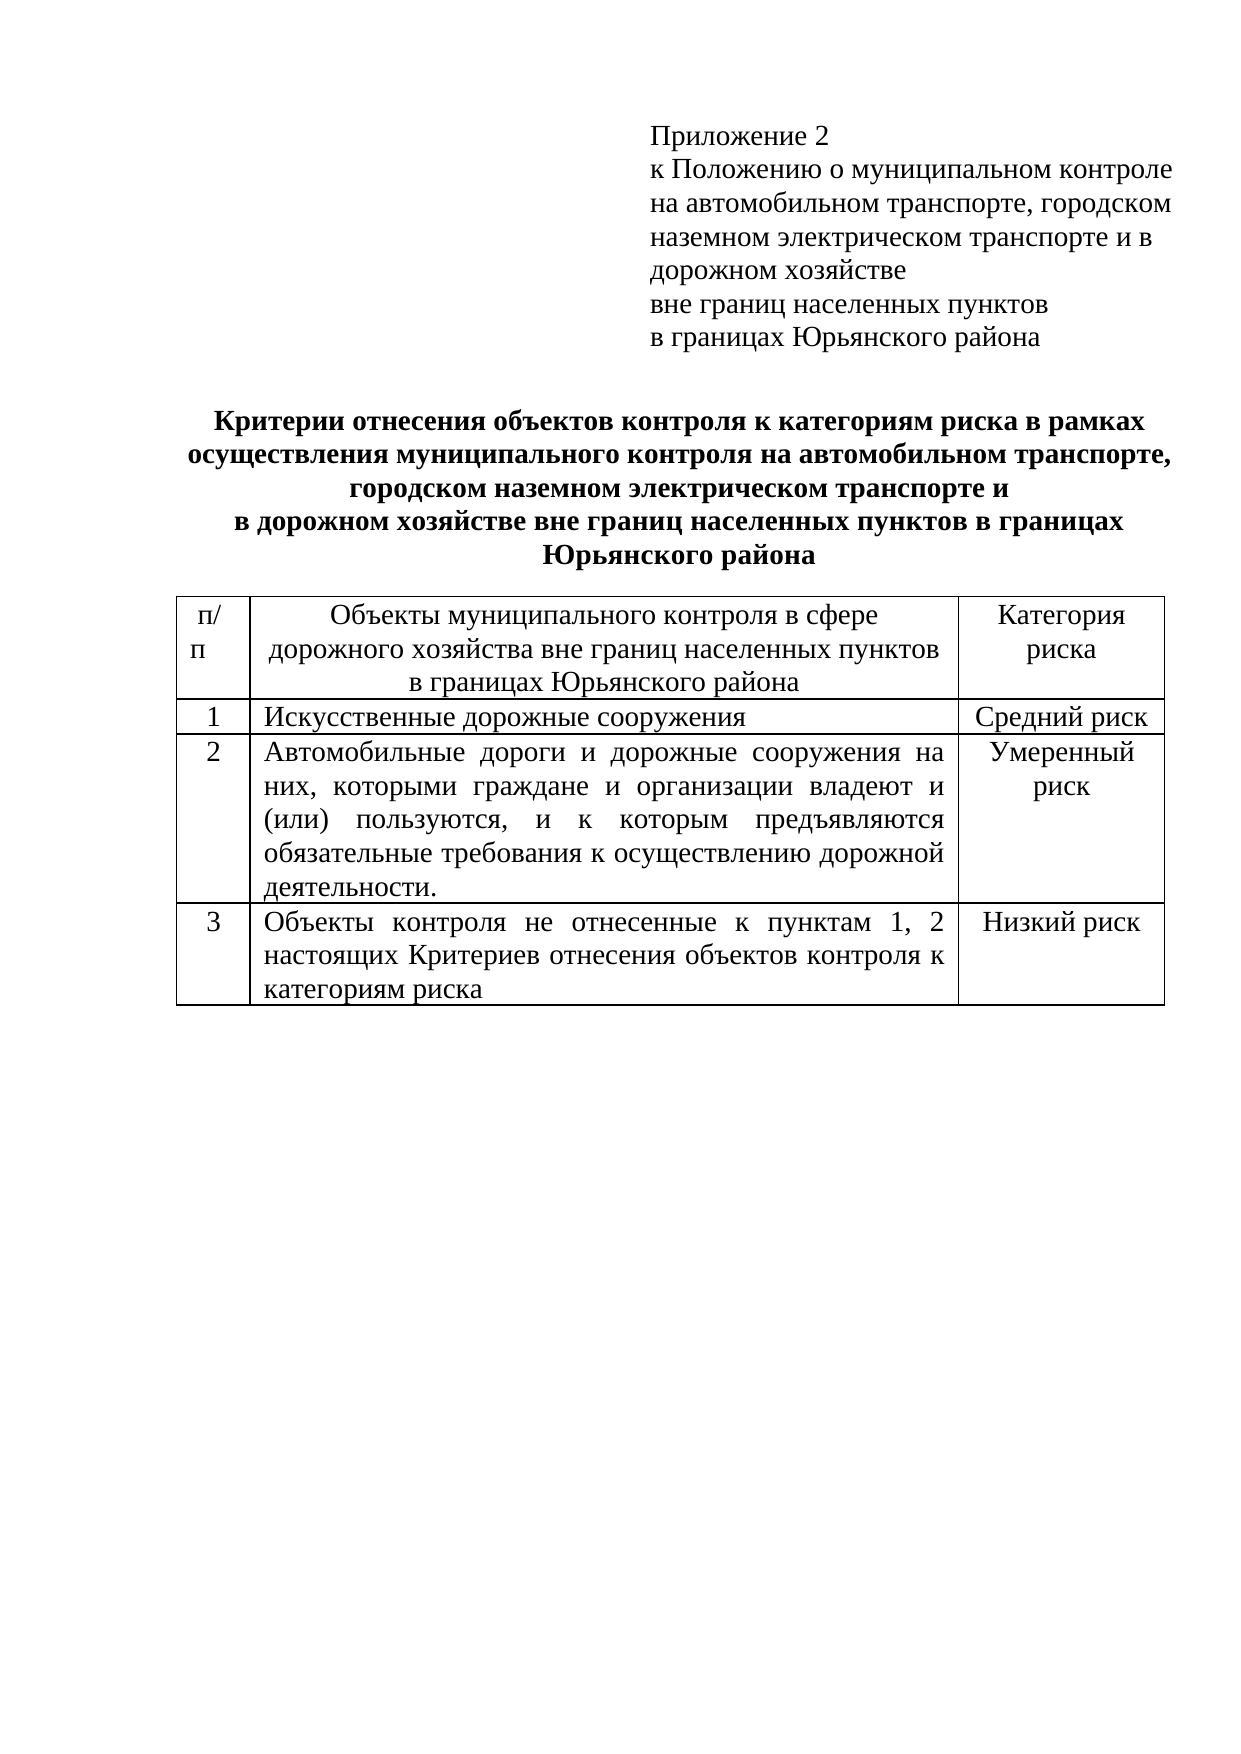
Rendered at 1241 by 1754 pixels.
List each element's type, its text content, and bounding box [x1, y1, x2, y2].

table_cell 2 [177, 735, 249, 902]
table_cell Низкий риск [959, 904, 1164, 1004]
text в дорожном хозяйстве вне границ населенных пунктов в границах Юрьянского района [177, 503, 1181, 571]
table_cell Средний риск [959, 700, 1164, 733]
table_cell Искусственные дорожные сооружения [251, 700, 958, 733]
table_cell Объекты контроля не отнесенные к пунктам 1, 2 настоящих Критериев отнесения объектов контроля к категориям риска [251, 904, 958, 1004]
table_cell Автомобильные дороги и дорожные сооружения на них, которыми граждане и организации владеют и (или) пользуются, и к которым предъявляются обязательные требования к осуществлению дорожной деятельности. [251, 735, 958, 902]
table_header Категория риска [959, 597, 1164, 698]
table_header Объекты муниципального контроля в сфере дорожного хозяйства вне границ населенных пунктов в границах Юрьянского района [251, 597, 958, 698]
text Критерии отнесения объектов контроля к категориям риска в рамках осуществления муниципального контроля на автомобильном транспорте, городском наземном электрическом транспорте и [177, 403, 1181, 503]
text Приложение 2 [650, 118, 1181, 152]
text к Положению о муниципальном контроле на автомобильном транспорте, городском наземном электрическом транспорте и в дорожном хозяйстве [650, 152, 1181, 286]
text вне границ населенных пунктов [650, 286, 1181, 319]
text в границах Юрьянского района [650, 319, 1181, 353]
table_cell 1 [177, 700, 249, 733]
table_cell 3 [177, 904, 249, 1004]
table_cell Умеренный риск [959, 735, 1164, 902]
table_header п/п [177, 597, 249, 698]
